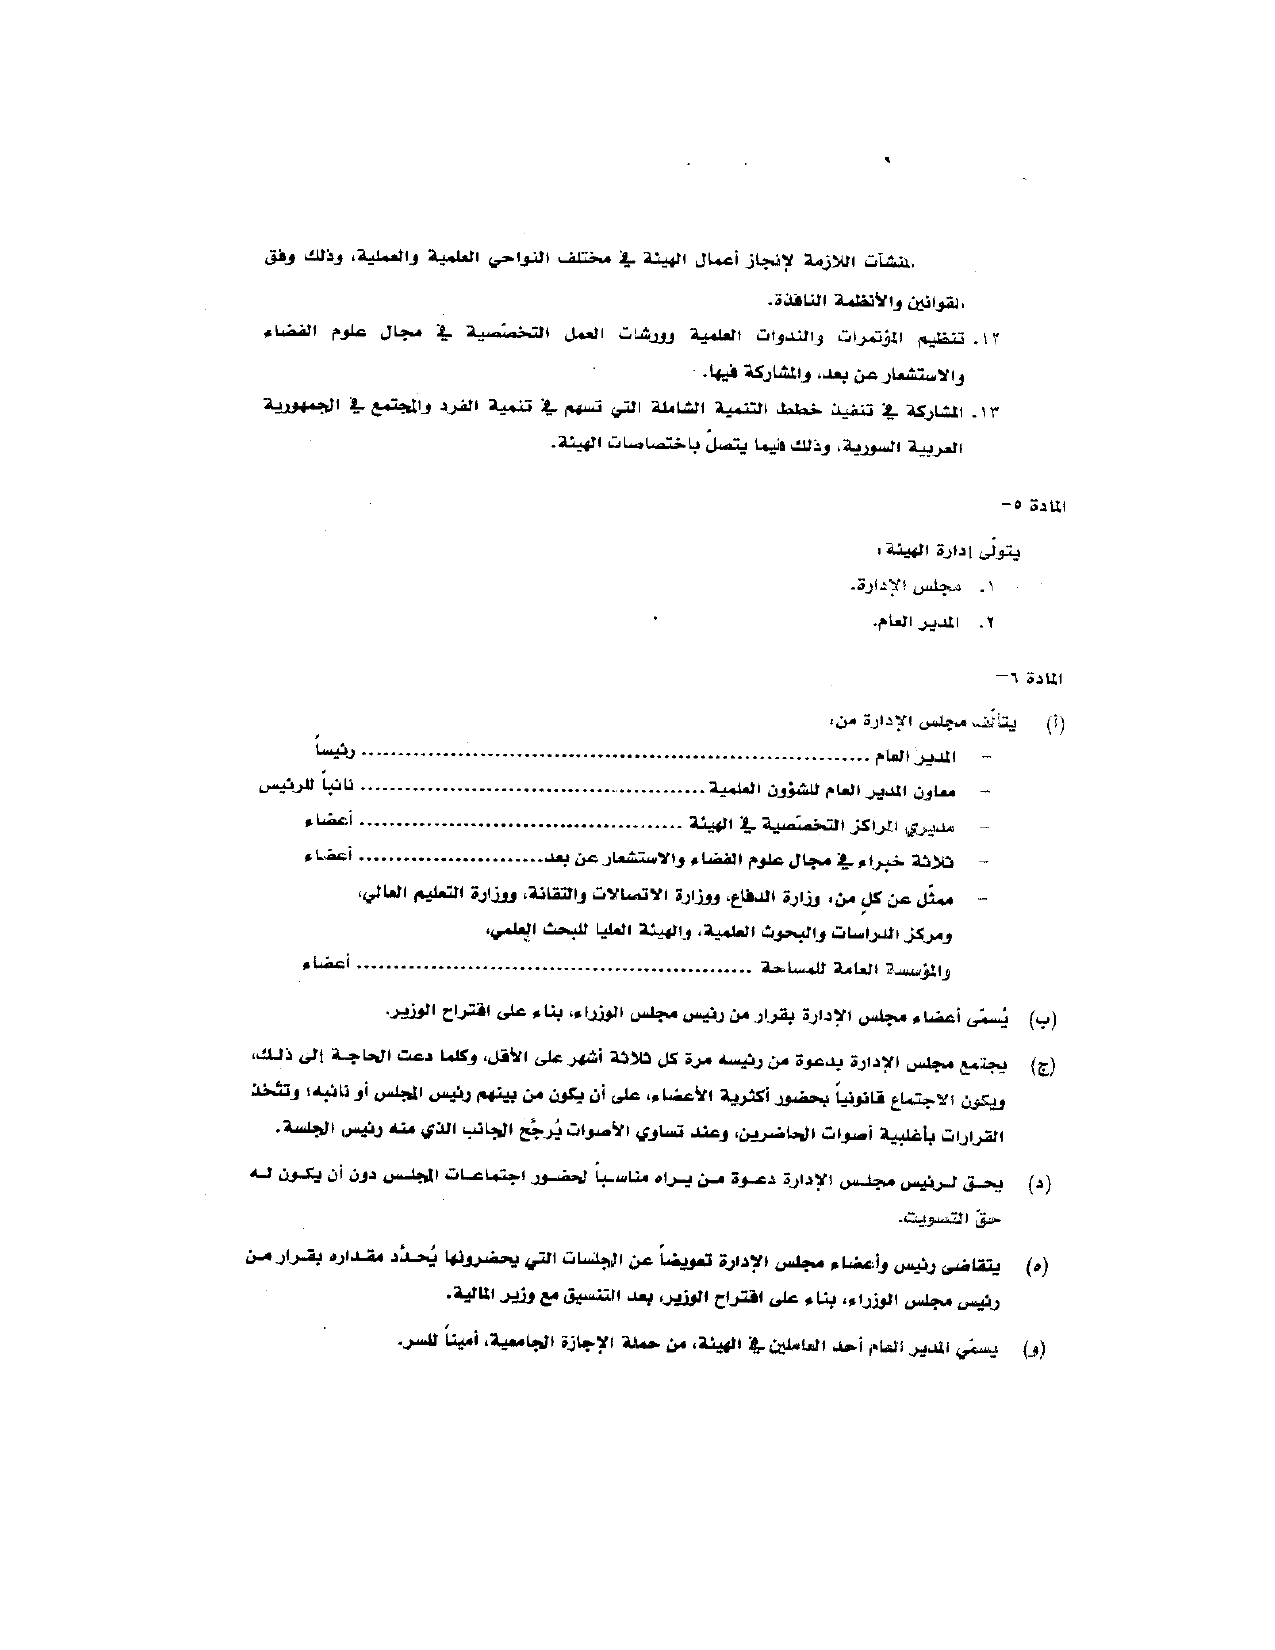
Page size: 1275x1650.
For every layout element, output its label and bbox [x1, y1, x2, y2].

picture [187, 150, 1088, 1444]
